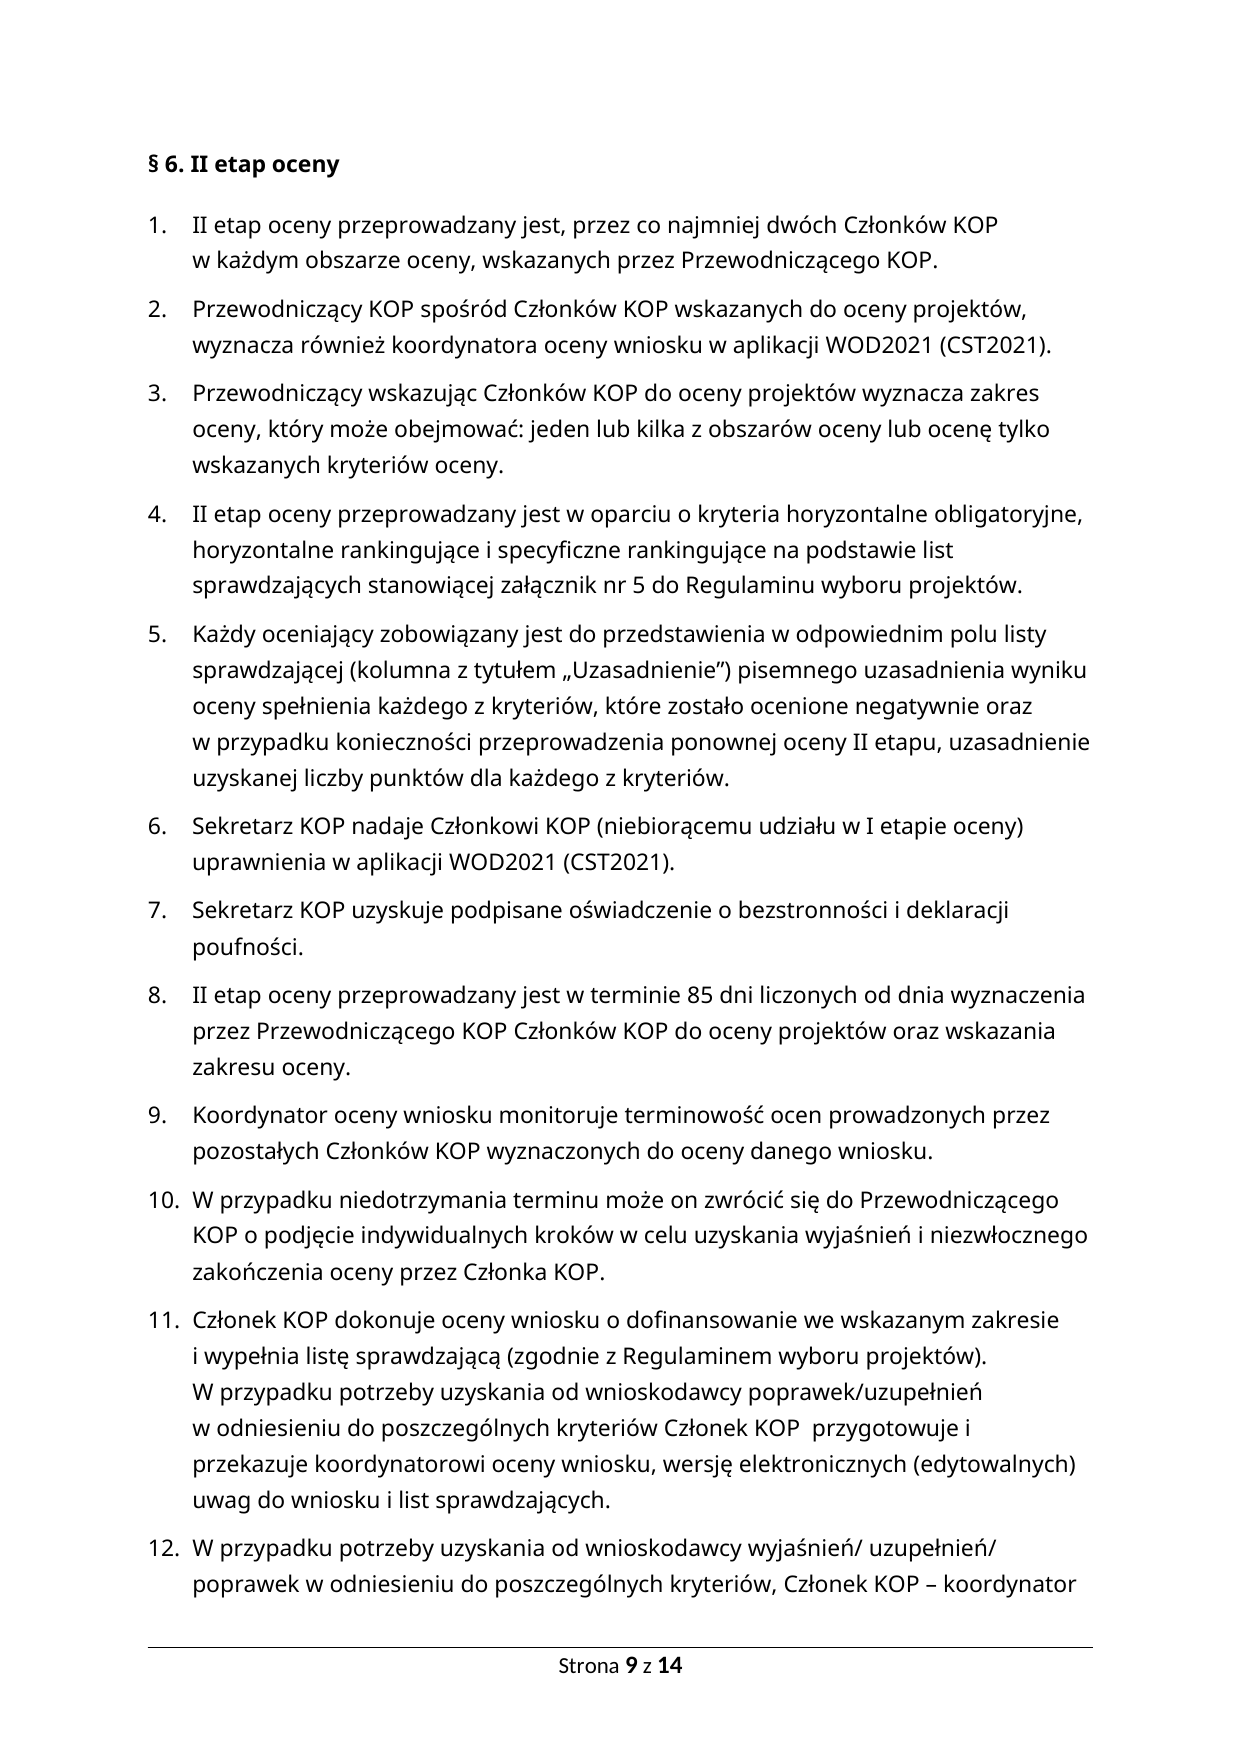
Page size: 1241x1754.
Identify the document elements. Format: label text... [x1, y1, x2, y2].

list Sekretarz KOP nadaje Członkowi KOP (niebiorącemu udziału w I etapie oceny) uprawnienia w aplikacji WOD2021 (CST2021). [148, 810, 1093, 877]
list II etap oceny przeprowadzany jest w terminie 85 dni liczonych od dnia wyznaczenia przez Przewodniczącego KOP Członków KOP do oceny projektów oraz wskazania zakresu oceny. [148, 979, 1093, 1082]
list II etap oceny przeprowadzany jest w oparciu o kryteria horyzontalne obligatoryjne, horyzontalne rankingujące i specyficzne rankingujące na podstawie list sprawdzających stanowiącej załącznik nr 5 do Regulaminu wyboru projektów. [148, 498, 1093, 601]
list Przewodniczący wskazując Członków KOP do oceny projektów wyznacza zakres oceny, który może obejmować: jeden lub kilka z obszarów oceny lub ocenę tylko wskazanych kryteriów oceny. [148, 377, 1093, 480]
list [148, 1532, 1093, 1599]
list Sekretarz KOP uzyskuje podpisane oświadczenie o bezstronności i deklaracji poufności. [148, 894, 1093, 962]
list II etap oceny przeprowadzany jest, przez co najmniej dwóch Członków KOP w każdym obszarze oceny, wskazanych przez Przewodniczącego KOP. [148, 208, 1093, 276]
subtitle § 6. II etap oceny [148, 148, 1093, 179]
list Koordynator oceny wniosku monitoruje terminowość ocen prowadzonych przez pozostałych Członków KOP wyznaczonych do oceny danego wniosku. [148, 1099, 1093, 1166]
list Każdy oceniający zobowiązany jest do przedstawienia w odpowiednim polu listy sprawdzającej (kolumna z tytułem „Uzasadnienie”) pisemnego uzasadnienia wyniku oceny spełnienia każdego z kryteriów, które zostało ocenione negatywnie oraz w przypadku konieczności przeprowadzenia ponownej oceny II etapu, uzasadnienie uzyskanej liczby punktów dla każdego z kryteriów. [148, 618, 1093, 793]
list Przewodniczący KOP spośród Członków KOP wskazanych do oceny projektów, wyznacza również koordynatora oceny wniosku w aplikacji WOD2021 (CST2021). [148, 293, 1093, 360]
list W przypadku niedotrzymania terminu może on zwrócić się do Przewodniczącego KOP o podjęcie indywidualnych kroków w celu uzyskania wyjaśnień i niezwłocznego zakończenia oceny przez Członka KOP. [148, 1183, 1093, 1287]
list Członek KOP dokonuje oceny wniosku o dofinansowanie we wskazanym zakresie i wypełnia listę sprawdzającą (zgodnie z Regulaminem wyboru projektów). W przypadku potrzeby uzyskania od wnioskodawcy poprawek/uzupełnień w odniesieniu do poszczególnych kryteriów Członek KOP przygotowuje i przekazuje koordynatorowi oceny wniosku, wersję elektronicznych (edytowalnych) uwag do wniosku i list sprawdzających. [148, 1304, 1093, 1515]
